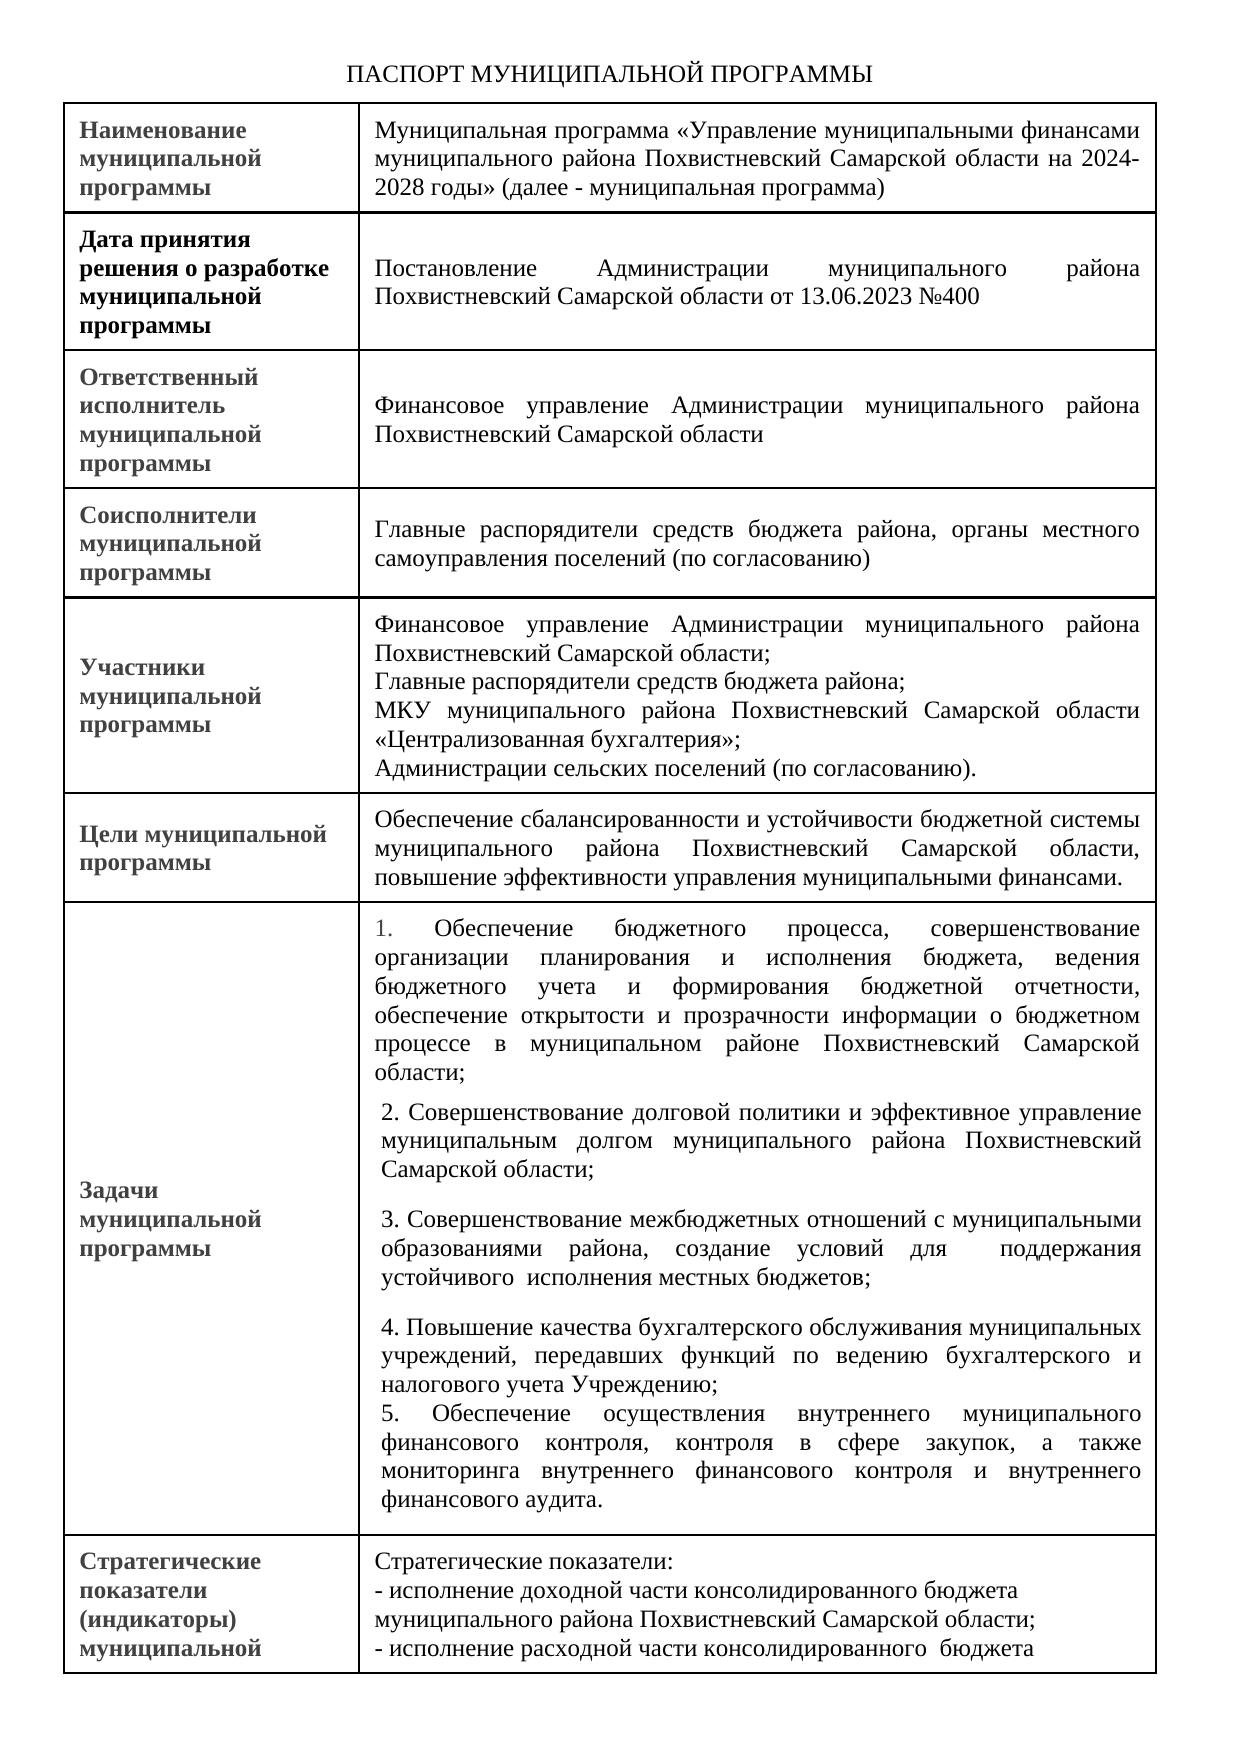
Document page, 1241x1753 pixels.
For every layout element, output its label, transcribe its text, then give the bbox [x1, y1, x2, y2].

table_cell Главные распорядители средств бюджета района, органы местного самоуправления поселений (по согласованию) [360, 489, 1155, 596]
table_cell 1. Обеспечение бюджетного процесса, совершенствование организации планирования и исполнения бюджета, ведения бюджетного учета и формирования бюджетной отчетности, обеспечение открытости и прозрачности информации о бюджетном процессе в муниципальном районе Похвистневский Самарской области; [360, 903, 1155, 1534]
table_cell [65, 1536, 358, 1672]
table_cell Финансовое управление Администрации муниципального района Похвистневский Самарской области [360, 351, 1155, 487]
table_cell Дата принятия решения о разработке муниципальной программы [65, 214, 358, 349]
table_cell Задачи муниципальной программы [65, 903, 358, 1534]
table_cell Цели муниципальной программы [65, 794, 358, 901]
table_cell Постановление Администрации муниципального района Похвистневский Самарской области от 13.06.2023 №400 [360, 214, 1155, 349]
text ПАСПОРТ МУНИЦИПАЛЬНОЙ ПРОГРАММЫ [94, 59, 1126, 88]
table_cell Ответственный исполнитель муниципальной программы [65, 351, 358, 487]
table_cell Обеспечение сбалансированности и устойчивости бюджетной системы муниципального района Похвистневский Самарской области, повышение эффективности управления муниципальными финансами. [360, 794, 1155, 901]
table_cell Финансовое управление Администрации муниципального района Похвистневский Самарской области; Главные распорядители средств бюджета района; МКУ муниципального района Похвистневский Самарской области «Централизованная бухгалтерия»; Администрации сельских поселений (по согласованию). [360, 599, 1155, 792]
table_header Наименование муниципальной программы [65, 104, 358, 211]
table_header Муниципальная программа «Управление муниципальными финансами муниципального района Похвистневский Самарской области на 2024-2028 годы» (далее - муниципальная программа) [360, 104, 1155, 211]
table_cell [360, 1536, 1155, 1672]
table_cell Участники муниципальной программы [65, 599, 358, 792]
table_cell Соисполнители муниципальной программы [65, 489, 358, 596]
